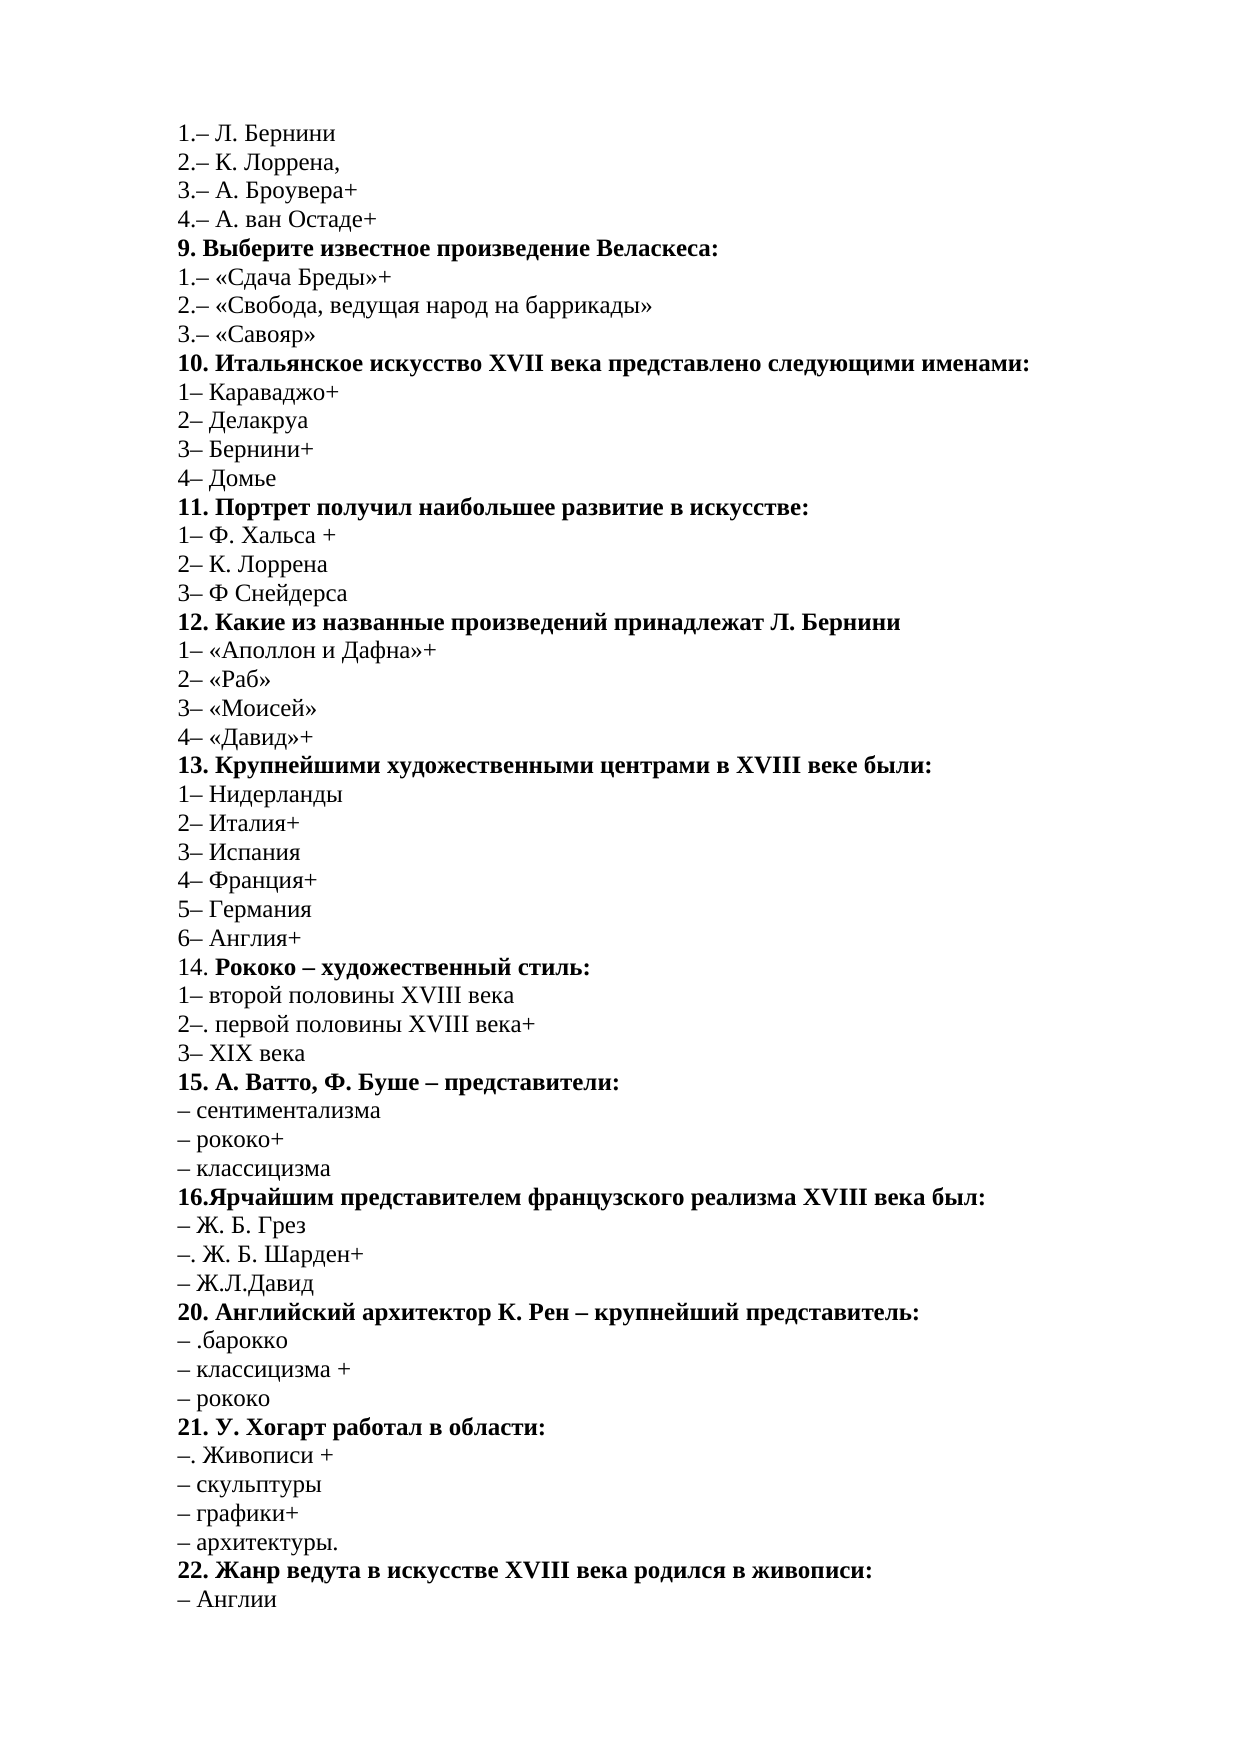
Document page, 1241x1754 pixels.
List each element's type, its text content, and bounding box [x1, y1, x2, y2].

text –. Живописи + [177, 1441, 1152, 1469]
text 3– Ф Снейдерса [177, 578, 1152, 607]
text 4.– А. ван Остаде+ [177, 204, 1152, 233]
text – скульптуры [177, 1469, 1152, 1498]
text 16.Ярчайшим представителем французского реализма XVIII века был: [177, 1182, 1152, 1211]
text – Ж.Л.Давид [177, 1268, 1152, 1297]
text 14. Рококо – художественный стиль: [177, 952, 1152, 981]
text 1– Ф. Хальса + [177, 521, 1152, 549]
text 1– Нидерланды [177, 779, 1152, 808]
text – классицизма + [177, 1354, 1152, 1383]
text 9. Выберите известное произведение Веласкеса: [177, 233, 1152, 262]
text 2.– «Свобода, ведущая народ на баррикады» [177, 291, 1152, 319]
text 3– XIX века [177, 1038, 1152, 1067]
text 1.– Л. Бернини [177, 118, 1152, 147]
text – графики+ [177, 1498, 1152, 1527]
text 6– Англия+ [177, 923, 1152, 952]
text 5– Германия [177, 894, 1152, 923]
text 4– Франция+ [177, 866, 1152, 894]
text – Англии [177, 1584, 1152, 1613]
text 3.– А. Броувера+ [177, 176, 1152, 204]
text 1– Караваджо+ [177, 377, 1152, 406]
text –. Ж. Б. Шарден+ [177, 1239, 1152, 1268]
text 4– «Давид»+ [177, 722, 1152, 751]
text 2.– К. Лоррена, [177, 147, 1152, 176]
text 20. Английский архитектор К. Рен – крупнейший представитель: [177, 1297, 1152, 1326]
text 21. У. Хогарт работал в области: [177, 1412, 1152, 1441]
text 2–. первой половины XVIII века+ [177, 1009, 1152, 1038]
text 3– «Моисей» [177, 693, 1152, 722]
text 4– Домье [177, 463, 1152, 492]
text 3– Бернини+ [177, 434, 1152, 463]
text 2– «Раб» [177, 664, 1152, 693]
text – сентиментализма [177, 1096, 1152, 1124]
text 12. Какие из названные произведений принадлежат Л. Бернини [177, 607, 1152, 636]
text 11. Портрет получил наибольшее развитие в искусстве: [177, 492, 1152, 521]
text – рококо+ [177, 1124, 1152, 1153]
text 15. А. Ватто, Ф. Буше – представители: [177, 1067, 1152, 1096]
text 22. Жанр ведута в искусстве XVIII века родился в живописи: [177, 1556, 1152, 1584]
text – архитектуры. [177, 1527, 1152, 1556]
text 2– Италия+ [177, 808, 1152, 837]
text 2– К. Лоррена [177, 549, 1152, 578]
text 2– Делакруа [177, 406, 1152, 434]
text – классицизма [177, 1153, 1152, 1182]
text 3– Испания [177, 837, 1152, 866]
text – .барокко [177, 1326, 1152, 1354]
text 10. Итальянское искусство XVII века представлено следующими именами: [177, 348, 1152, 377]
text 3.– «Савояр» [177, 319, 1152, 348]
text – рококо [177, 1383, 1152, 1412]
text – Ж. Б. Грез [177, 1211, 1152, 1239]
text 1– «Аполлон и Дафна»+ [177, 636, 1152, 664]
text 1.– «Сдача Бреды»+ [177, 262, 1152, 291]
text 1– второй половины XVIII века [177, 981, 1152, 1009]
text 13. Крупнейшими художественными центрами в XVIII веке были: [177, 751, 1152, 779]
